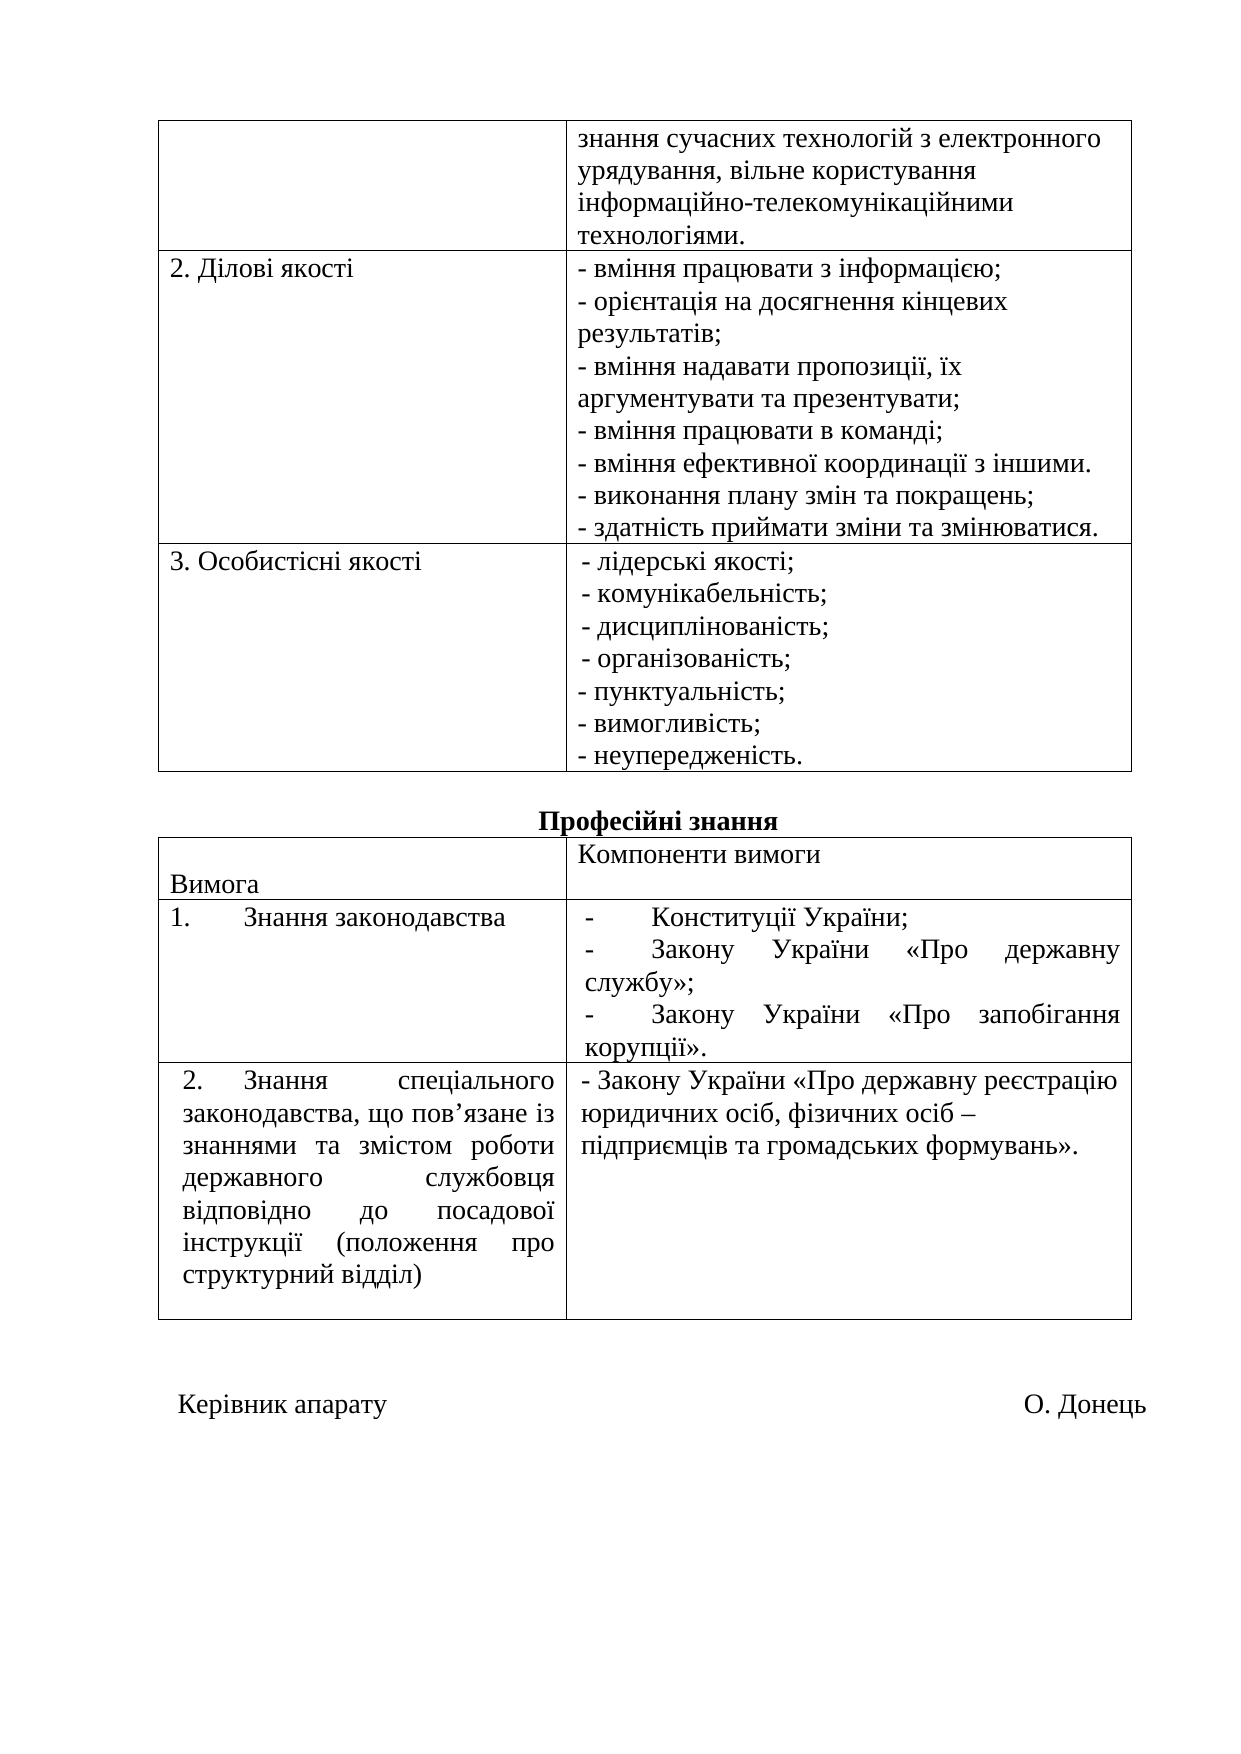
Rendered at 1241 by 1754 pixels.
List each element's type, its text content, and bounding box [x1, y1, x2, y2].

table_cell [156, 118, 1160, 1322]
text Керівник апарату О. Донець [177, 1387, 1181, 1419]
